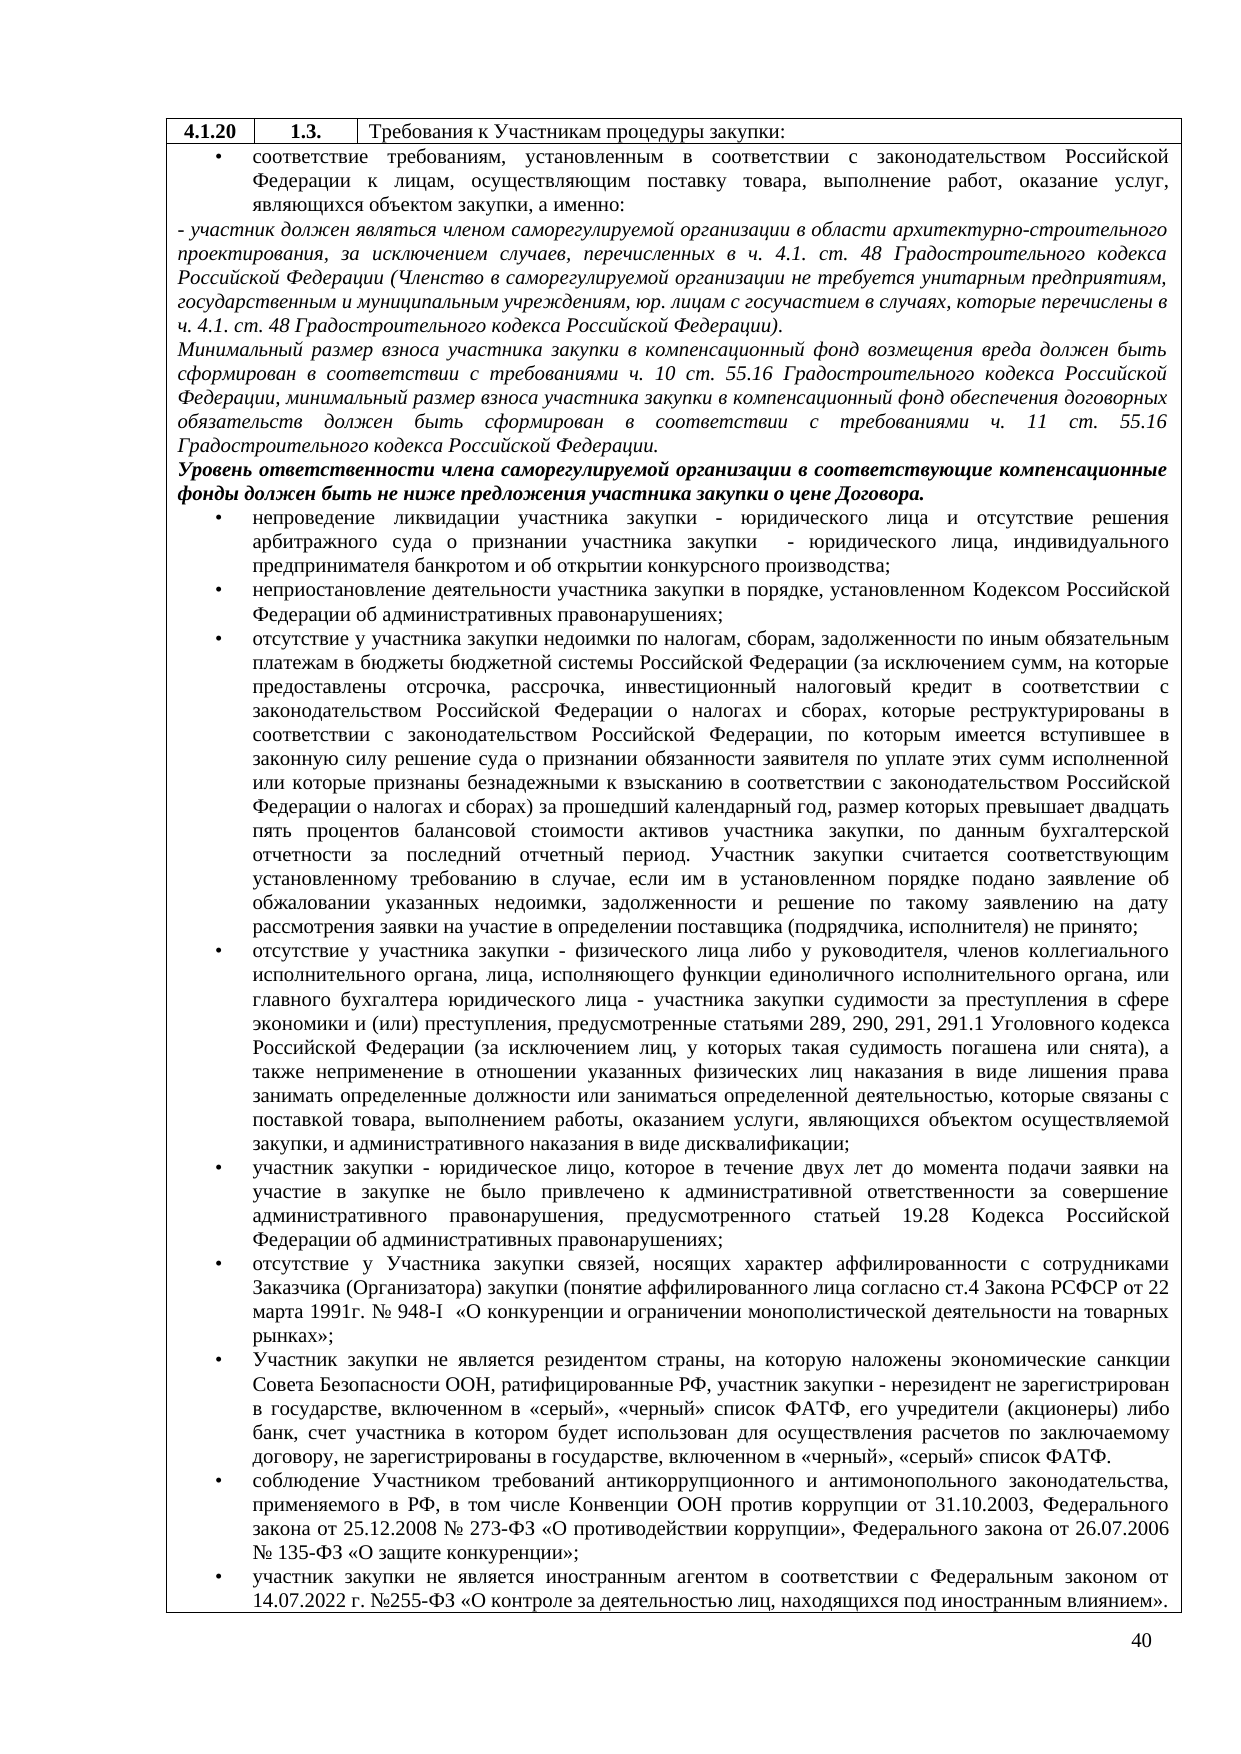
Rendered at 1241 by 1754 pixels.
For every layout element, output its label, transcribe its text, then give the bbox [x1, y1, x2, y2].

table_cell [167, 144, 1181, 1612]
table_cell 4.1.20 [167, 119, 254, 143]
table_cell Требования к Участникам процедуры закупки: [358, 119, 1181, 143]
table_cell 1.3. [255, 119, 357, 143]
